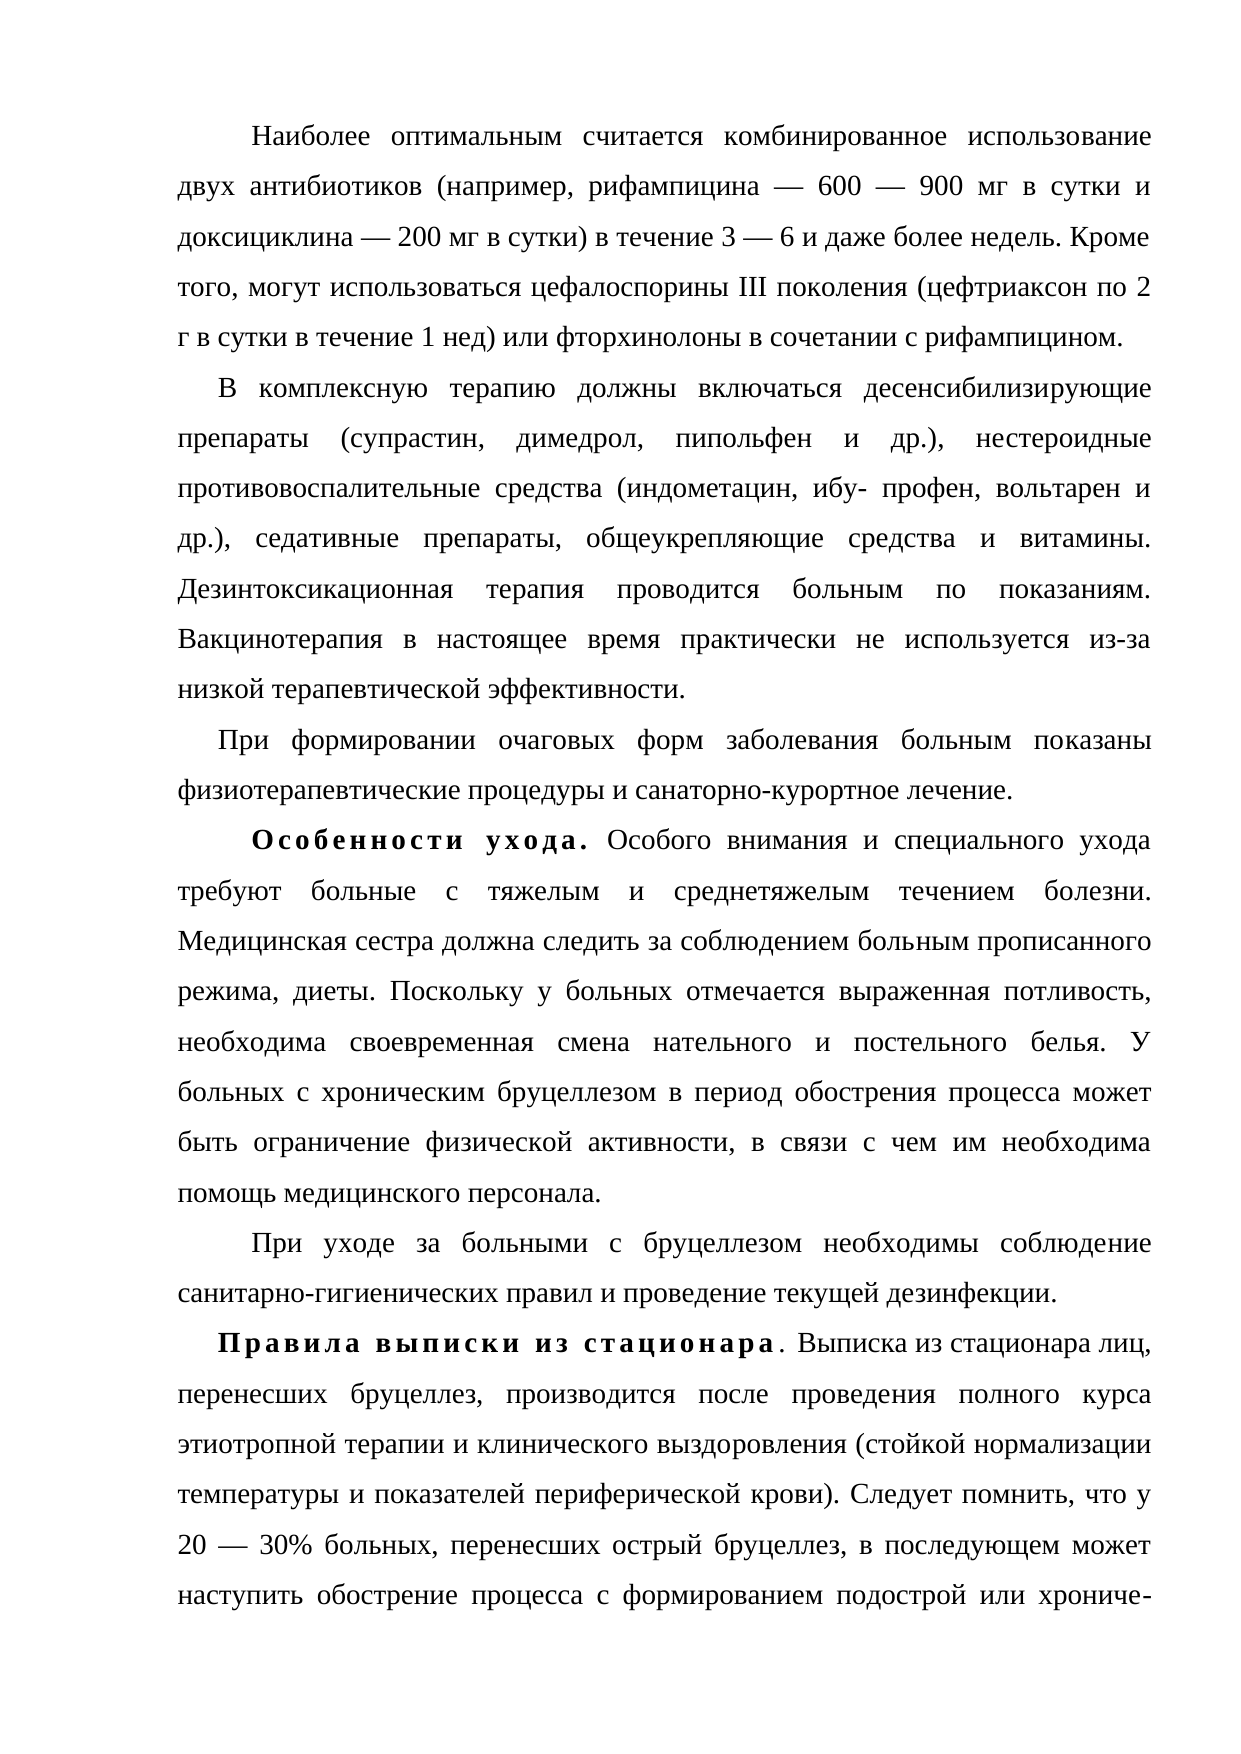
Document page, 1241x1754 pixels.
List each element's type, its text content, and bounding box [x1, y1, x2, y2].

text Особенности ухода. Особого внимания и специального ухода требуют больные с тяжелым и среднетяжелым течением болезни. Медицинская сестра должна следить за соблюдением больным прописанного режима, диеты. Поскольку у больных отмечается выраженная потливость, необходима своевременная смена нательного и постельного белья. У больных с хроническим бруцеллезом в период обострения процесса может быть ограничение физической активности, в связи с чем им необходима помощь медицинского персонала. [177, 822, 1152, 1208]
text В комплексную терапию должны включаться десенсибилизирующие препараты (супрастин, димедрол, пипольфен и др.), нестероидные противовоспалительные средства (индометацин, ибу- профен, вольтарен и др.), седативные препараты, общеукрепляющие средства и витамины. Дезинтоксикационная терапия проводится больным по показаниям. Вакцинотерапия в настоящее время практически не используется из-за низкой терапевтической эффективности. [177, 370, 1152, 705]
text При уходе за больными с бруцеллезом необходимы соблюдение санитарно-гигиенических правил и проведение текущей дезинфекции. [177, 1225, 1152, 1309]
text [177, 1326, 1152, 1611]
text При формировании очаговых форм заболевания больным показаны физиотерапевтические процедуры и санаторно-курортное лечение. [177, 722, 1152, 806]
text Наиболее оптимальным считается комбинированное использование двух антибиотиков (например, рифампицина — 600 — 900 мг в сутки и доксициклина — 200 мг в сутки) в течение 3 — 6 и даже более недель. Кроме того, могут использоваться цефалоспорины III поколения (цефтриаксон по 2 г в сутки в течение 1 нед) или фторхинолоны в сочетании с рифампицином. [177, 118, 1152, 353]
